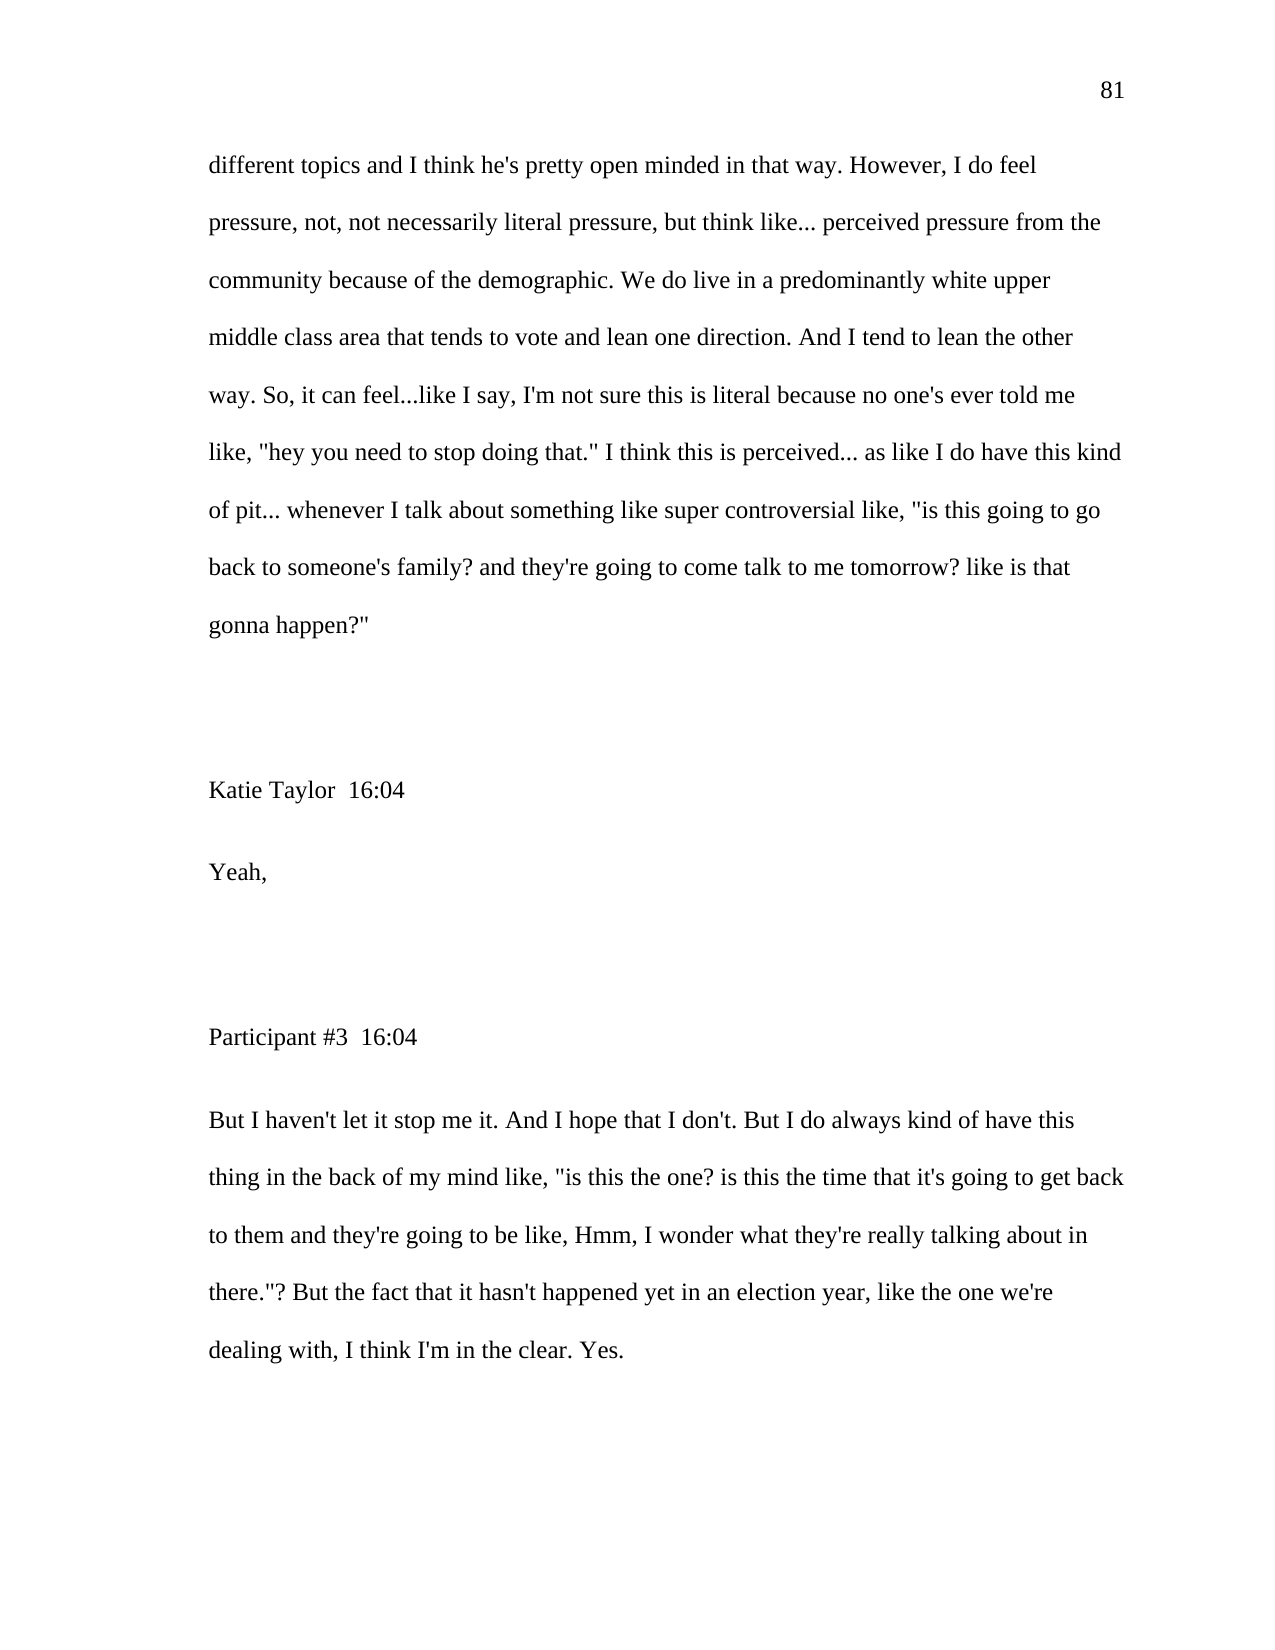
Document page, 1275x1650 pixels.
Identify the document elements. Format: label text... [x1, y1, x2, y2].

text Participant #3 16:04 [208, 1022, 1125, 1051]
text But I haven't let it stop me it. And I hope that I don't. But I do always kind of have this thing in the back of my mind like, "is this the one? is this the time that it's going to get back to them and they're going to be like, Hmm, I wonder what they're really talking about in there."? But the fact that it hasn't happened yet in an election year, like the one we're dealing with, I think I'm in the clear. Yes. [208, 1105, 1125, 1364]
text Katie Taylor 16:04 [208, 775, 1125, 804]
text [208, 150, 1125, 639]
text Yeah, [208, 857, 1125, 886]
